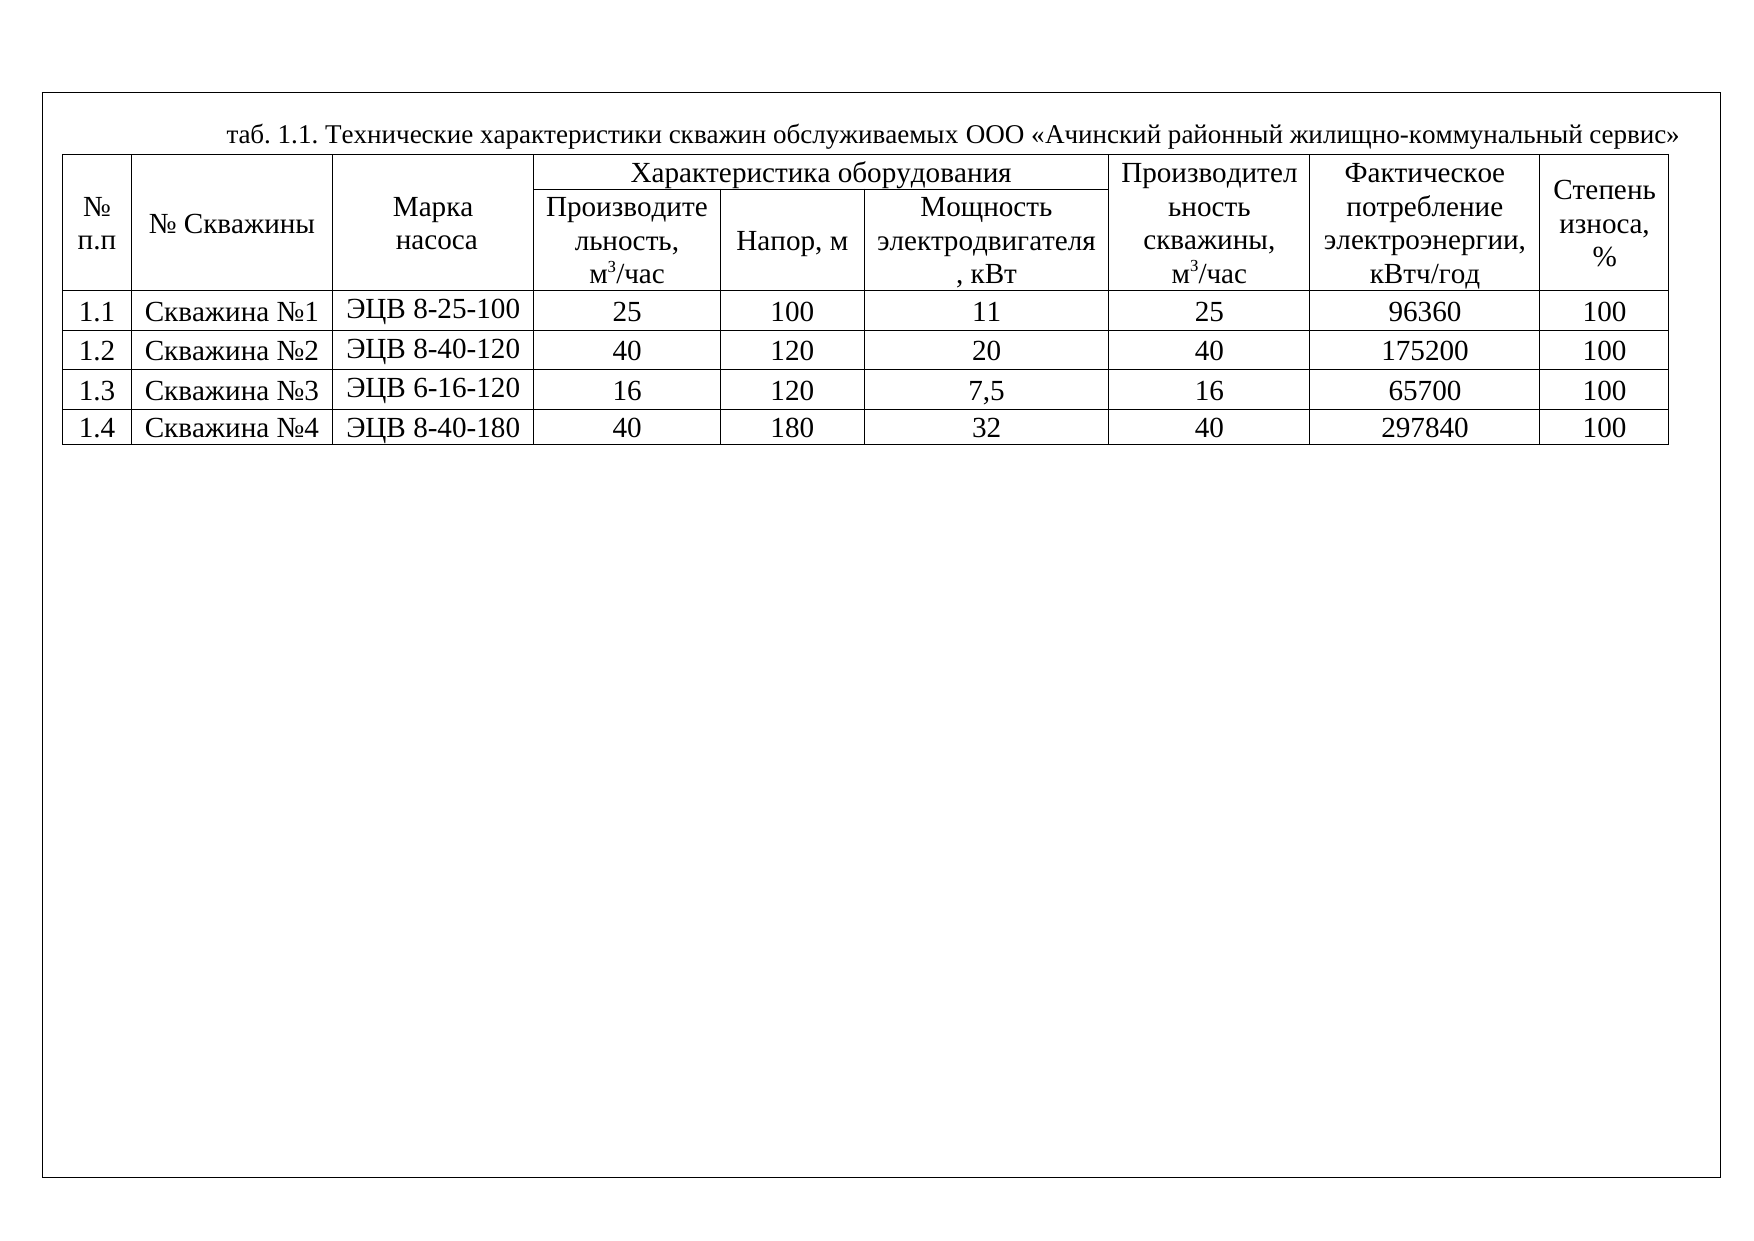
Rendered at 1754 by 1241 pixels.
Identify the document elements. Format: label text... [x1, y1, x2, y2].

table_cell 20 [865, 331, 1108, 369]
table_cell Производительность, мЗ/час [534, 190, 720, 290]
table_cell 1.3 [63, 370, 131, 409]
table_cell 11 [865, 291, 1108, 330]
table_header Производительность скважины, мЗ/час [1109, 155, 1309, 290]
table_cell ЭЦВ 6-16-120 [333, 370, 533, 409]
table_cell 25 [1109, 291, 1309, 330]
table_cell 7,5 [865, 370, 1108, 409]
table_cell 32 [865, 410, 1108, 443]
table_cell Скважина №3 [132, 370, 332, 409]
table_header № п.п [63, 155, 131, 290]
table_cell ЭЦВ 8-40-180 [333, 410, 533, 443]
table_cell 40 [1109, 331, 1309, 369]
table_cell 100 [721, 291, 864, 330]
table_cell 96360 [1310, 291, 1539, 330]
table_cell 100 [1540, 410, 1668, 443]
table_cell Скважина №2 [132, 331, 332, 369]
table_cell 16 [534, 370, 720, 409]
table_header Марка насоса [333, 155, 533, 290]
table_header Степень износа, % [1540, 155, 1668, 290]
table_cell 40 [534, 410, 720, 443]
table_cell 180 [721, 410, 864, 443]
table_cell 120 [721, 370, 864, 409]
text таб. 1.1. Технические характеристики скважин обслуживаемых ООО «Ачинский районный жилищно-коммунальный сервис» [1045, 118, 1680, 149]
table_cell 100 [1540, 291, 1668, 330]
table_cell 100 [1540, 331, 1668, 369]
table_cell 175200 [1310, 331, 1539, 369]
table_header Характеристика оборудования [534, 155, 1108, 188]
table_cell Напор, м [721, 190, 864, 290]
table_header № Скважины [132, 155, 332, 290]
table_cell 40 [534, 331, 720, 369]
table_cell 25 [534, 291, 720, 330]
table_cell Скважина №1 [132, 291, 332, 330]
table_cell 40 [1109, 410, 1309, 443]
table_cell 1.2 [63, 331, 131, 369]
table_cell 65700 [1310, 370, 1539, 409]
table_cell 1.1 [63, 291, 131, 330]
table_cell ЭЦВ 8-25-100 [333, 291, 533, 330]
table_cell 16 [1109, 370, 1309, 409]
table_cell Мощность электродвигателя, кВт [865, 190, 1108, 290]
table_cell 1.4 [63, 410, 131, 443]
table_cell 297840 [1310, 410, 1539, 443]
table_cell 100 [1540, 370, 1668, 409]
table_cell ЭЦВ 8-40-120 [333, 331, 533, 369]
table_cell 120 [721, 331, 864, 369]
table_header Фактическое потребление электроэнергии, кВтч/год [1310, 155, 1539, 290]
table_cell Скважина №4 [132, 410, 332, 443]
text таб. 1.1. Технические характеристики скважин обслуживаемых ООО «Ачинский районный жилищно-коммунальный сервис» [74, 118, 966, 149]
